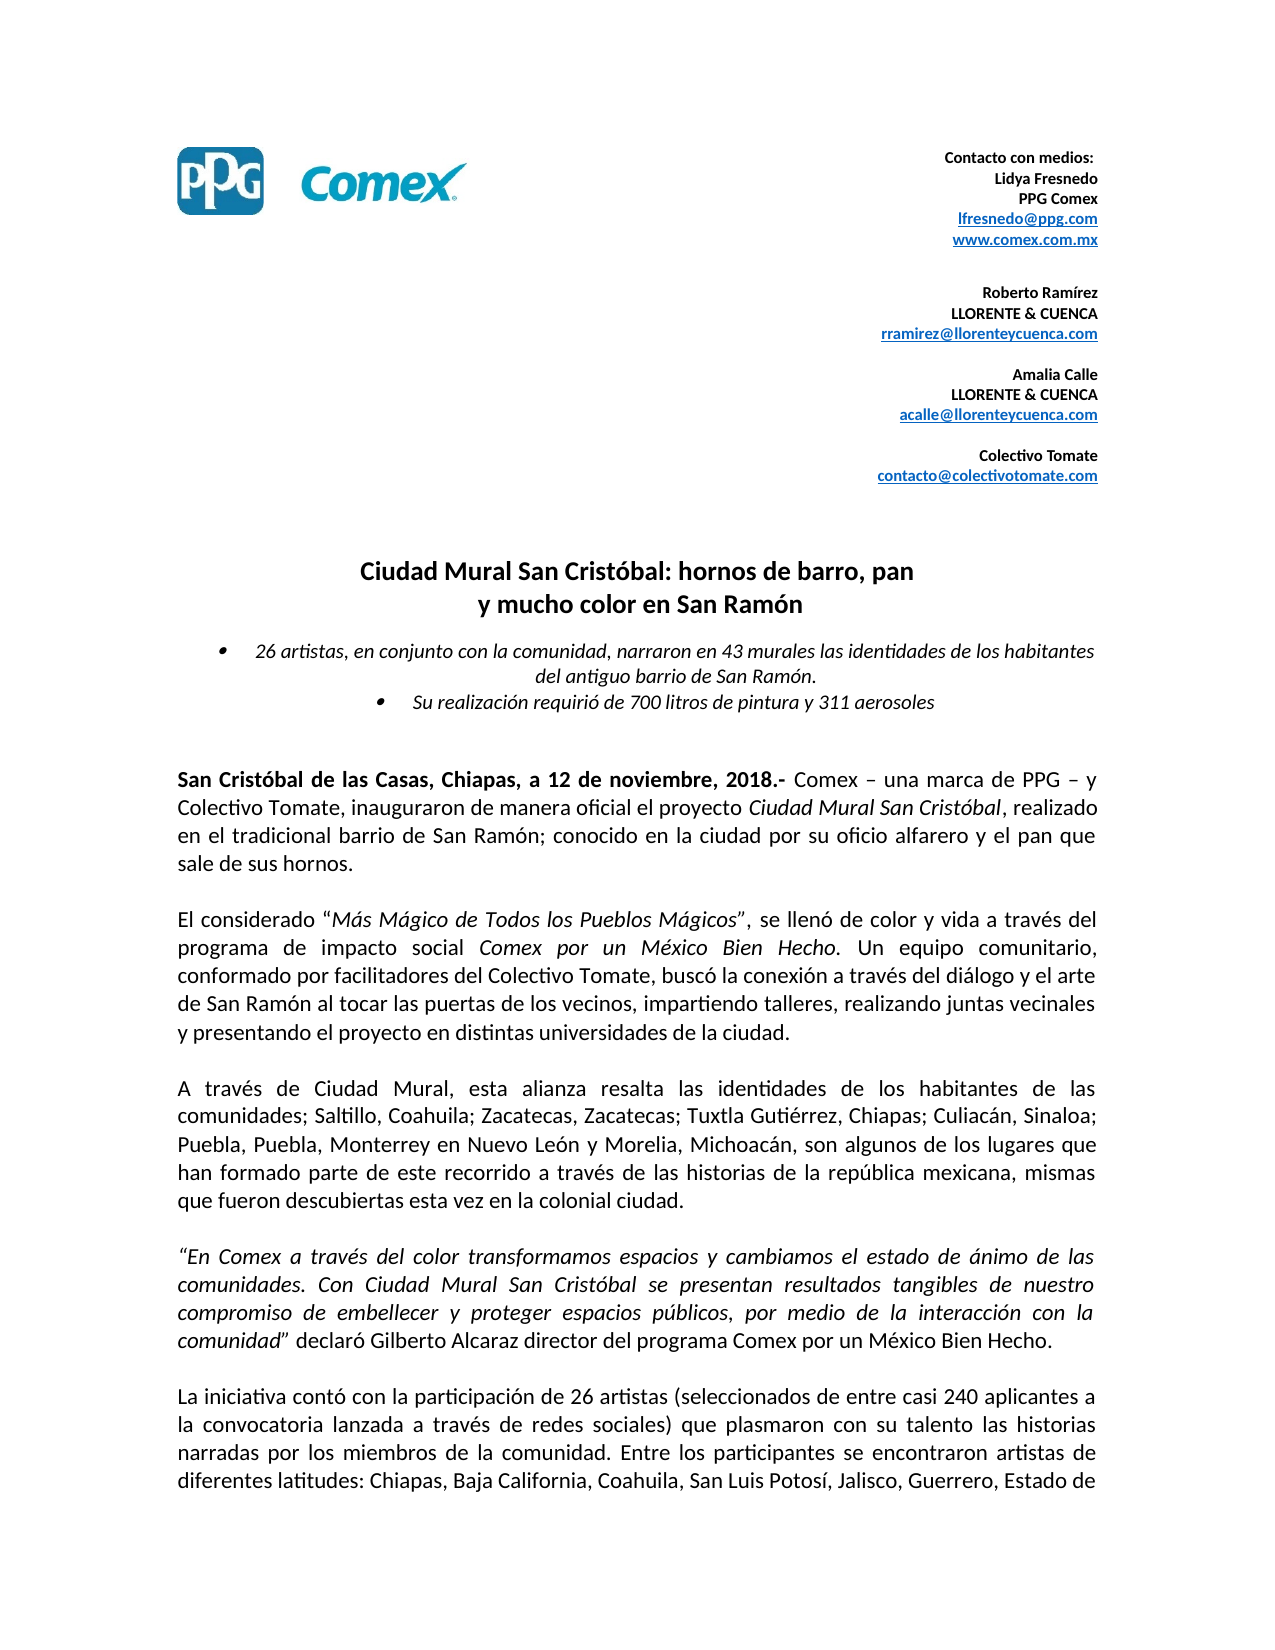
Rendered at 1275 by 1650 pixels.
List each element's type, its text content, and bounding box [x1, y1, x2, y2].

text LLORENTE & CUENCA [177, 303, 1098, 323]
text rramirez@llorenteycuenca.com [177, 323, 1098, 344]
text PPG Comex [177, 188, 1098, 208]
text Lidya Fresnedo [177, 168, 1098, 188]
text Contacto con medios: [398, 148, 1098, 168]
text Colectivo Tomate [177, 445, 1098, 466]
text LLORENTE & CUENCA [177, 384, 1098, 404]
list 26 artistas, en conjunto con la comunidad, narraron en 43 murales las identidades de los habitantes del antiguo barrio de San Ramón. [215, 638, 1098, 689]
text www.comex.com.mx [177, 229, 1098, 249]
text acalle@llorenteycuenca.com [177, 404, 1098, 425]
text contacto@colectivotomate.com [177, 466, 1098, 486]
list Ciudad Mural San Cristóbal: hornos de barro, pan y mucho color en San Ramón [177, 526, 1098, 621]
text Amalia Calle [251, 364, 1098, 384]
text A través de Ciudad Mural, esta alianza resalta las identidades de los habitantes de las comunidades; Saltillo, Coahuila; Zacatecas, Zacatecas; Tuxtla Gutiérrez, Chiapas; Culiacán, Sinaloa; Puebla, Puebla, Monterrey en Nuevo León y Morelia, Michoacán, son algunos de los lugares que han formado parte de este recorrido a través de las historias de la república mexicana, mismas que fueron descubiertas esta vez en la colonial ciudad. [177, 1046, 1098, 1214]
picture [177, 147, 264, 168]
text Roberto Ramírez [251, 283, 1098, 303]
text San Cristóbal de las Casas, Chiapas, a 12 de noviembre, 2018.- Comex – una marca de PPG – y Colectivo Tomate, inauguraron de manera oficial el proyecto Ciudad Mural San Cristóbal, realizado en el tradicional barrio de San Ramón; conocido en la ciudad por su oficio alfarero y el pan que sale de sus hornos. [177, 765, 1098, 877]
list Su realización requirió de 700 litros de pintura y 311 aerosoles [215, 689, 1098, 714]
text lfresnedo@ppg.com [177, 208, 1098, 229]
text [177, 1382, 1098, 1494]
picture [299, 158, 398, 168]
text “En Comex a través del color transformamos espacios y cambiamos el estado de ánimo de las comunidades. Con Ciudad Mural San Cristóbal se presentan resultados tangibles de nuestro compromiso de embellecer y proteger espacios públicos, por medio de la interacción con la comunidad” declaró Gilberto Alcaraz director del programa Comex por un México Bien Hecho. [177, 1242, 1098, 1354]
text El considerado “Más Mágico de Todos los Pueblos Mágicos”, se llenó de color y vida a través del programa de impacto social Comex por un México Bien Hecho. Un equipo comunitario, conformado por facilitadores del Colectivo Tomate, buscó la conexión a través del diálogo y el arte de San Ramón al tocar las puertas de los vecinos, impartiendo talleres, realizando juntas vecinales y presentando el proyecto en distintas universidades de la ciudad. [177, 906, 1098, 1046]
